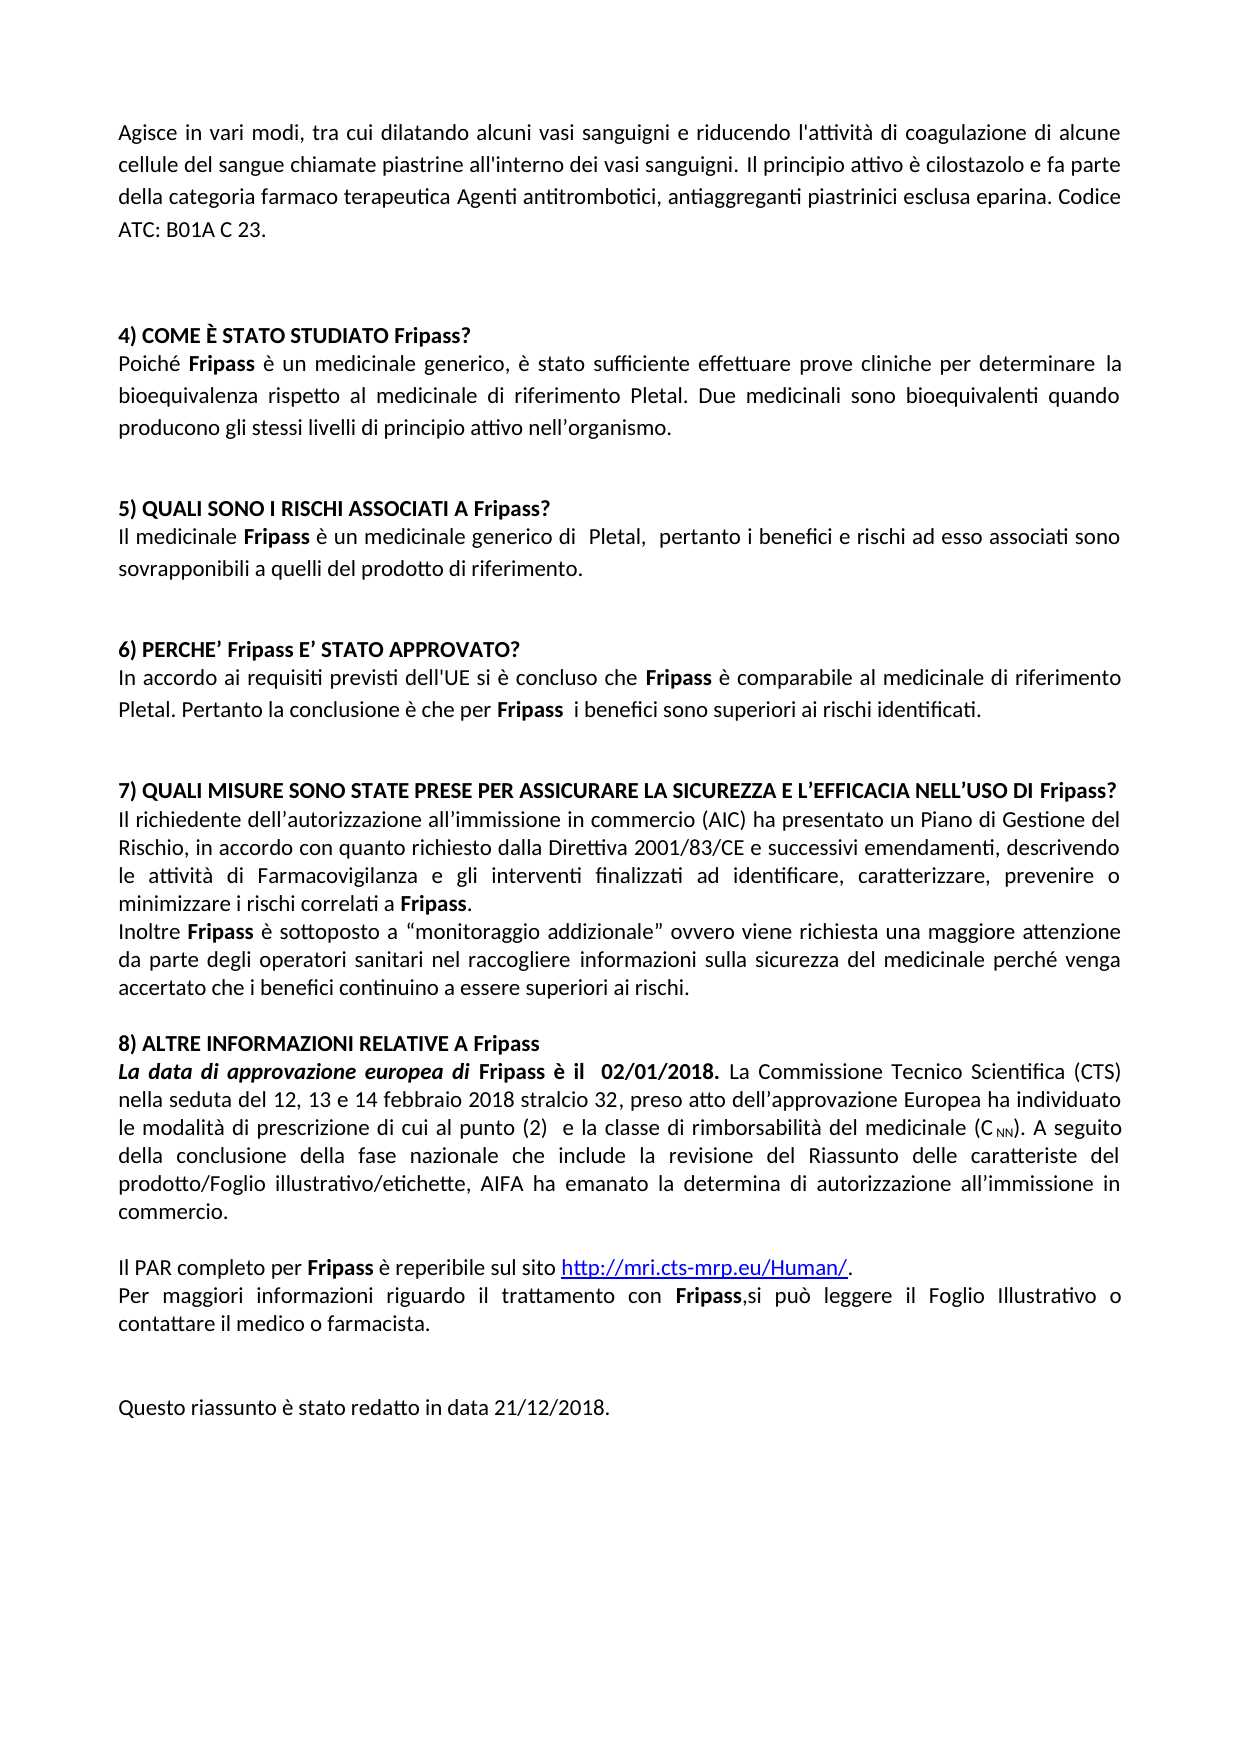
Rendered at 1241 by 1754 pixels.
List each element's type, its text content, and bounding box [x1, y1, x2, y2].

text Poiché Fripass è un medicinale generico, è stato sufficiente effettuare prove cliniche per determinare la bioequivalenza rispetto al medicinale di riferimento Pletal. Due medicinali sono bioequivalenti quando producono gli stessi livelli di principio attivo nell’organismo. [118, 349, 1122, 441]
text Agisce in vari modi, tra cui dilatando alcuni vasi sanguigni e riducendo l'attività di coagulazione di alcune cellule del sangue chiamate piastrine all'interno dei vasi sanguigni. Il principio attivo è cilostazolo e fa parte della categoria farmaco terapeutica Agenti antitrombotici, antiaggreganti piastrinici esclusa eparina. Codice ATC: B01A C 23. [118, 118, 1122, 243]
text 8) ALTRE INFORMAZIONI RELATIVE A Fripass [118, 1029, 1122, 1057]
text Per maggiori informazioni riguardo il trattamento con Fripass,si può leggere il Foglio Illustrativo o contattare il medico o farmacista. [118, 1281, 1122, 1337]
text 5) QUALI SONO I RISCHI ASSOCIATI A Fripass? [118, 494, 1122, 522]
text Inoltre Fripass è sottoposto a “monitoraggio addizionale” ovvero viene richiesta una maggiore attenzione da parte degli operatori sanitari nel raccogliere informazioni sulla sicurezza del medicinale perché venga accertato che i benefici continuino a essere superiori ai rischi. [118, 917, 1122, 1001]
text 4) COME È STATO STUDIATO Fripass? [118, 321, 1122, 349]
text In accordo ai requisiti previsti dell'UE si è concluso che Fripass è comparabile al medicinale di riferimento Pletal. Pertanto la conclusione è che per Fripass i benefici sono superiori ai rischi identificati. [118, 663, 1122, 724]
text La data di approvazione europea di Fripass è il 02/01/2018. La Commissione Tecnico Scientifica (CTS) nella seduta del 12, 13 e 14 febbraio 2018 stralcio 32, preso atto dell’approvazione Europea ha individuato le modalità di prescrizione di cui al punto (2) e la classe di rimborsabilità del medicinale (CNN). A seguito della conclusione della fase nazionale che include la revisione del Riassunto delle caratteriste del prodotto/Foglio illustrativo/etichette, AIFA ha emanato la determina di autorizzazione all’immissione in commercio. [118, 1057, 1122, 1225]
text Il medicinale Fripass è un medicinale generico di Pletal, pertanto i benefici e rischi ad esso associati sono sovrapponibili a quelli del prodotto di riferimento. [118, 522, 1122, 582]
text Il PAR completo per Fripass è reperibile sul sito http://mri.cts-mrp.eu/Human/. [118, 1253, 1122, 1281]
text 6) PERCHE’ Fripass E’ STATO APPROVATO? [118, 635, 1122, 663]
text Questo riassunto è stato redatto in data 21/12/2018. [118, 1393, 1122, 1421]
text 7) QUALI MISURE SONO STATE PRESE PER ASSICURARE LA SICUREZZA E L’EFFICACIA NELL’USO DI Fripass? [118, 777, 1122, 805]
text Il richiedente dell’autorizzazione all’immissione in commercio (AIC) ha presentato un Piano di Gestione del Rischio, in accordo con quanto richiesto dalla Direttiva 2001/83/CE e successivi emendamenti, descrivendo le attività di Farmacovigilanza e gli interventi finalizzati ad identificare, caratterizzare, prevenire o minimizzare i rischi correlati a Fripass. [118, 805, 1122, 917]
